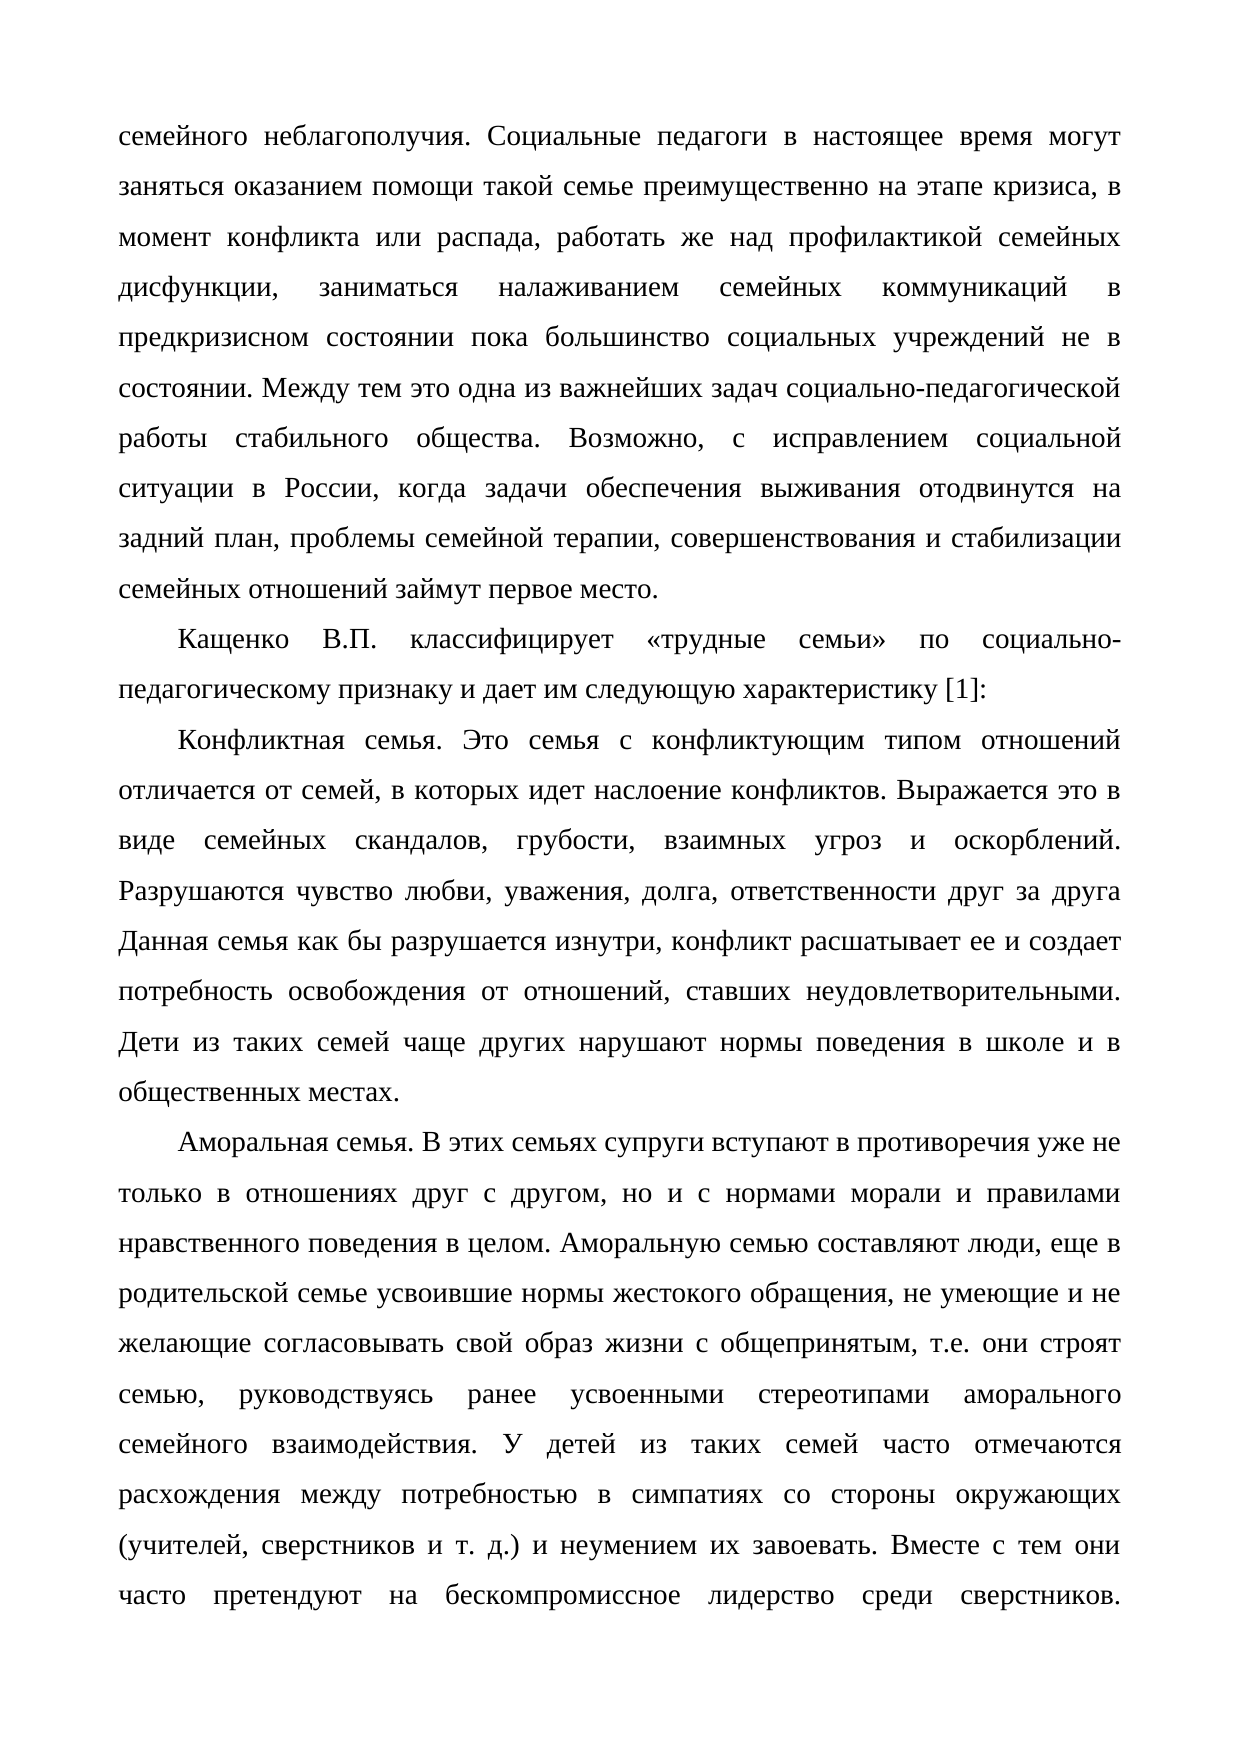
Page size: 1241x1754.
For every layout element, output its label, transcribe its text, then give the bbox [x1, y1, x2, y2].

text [118, 118, 1122, 604]
text Конфликтная семья. Это семья с конфликтующим типом отношений отличается от семей, в которых идет наслоение конфликтов. Выражается это в виде семейных скандалов, грубости, взаимных угроз и оскорблений. Разрушаются чувство любви, уважения, долга, ответственности друг за друга Данная семья как бы разрушается изнутри, конфликт расшатывает ее и создает потребность освобождения от отношений, ставших неудовлетворительными. Дети из таких семей чаще других нарушают нормы поведения в школе и в общественных местах. [118, 722, 1122, 1108]
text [118, 1124, 1122, 1611]
text Кащенко В.П. классифицирует «трудные семьи» по социально-педагогическому признаку и дает им следующую характеристику [1]: [118, 621, 1122, 705]
